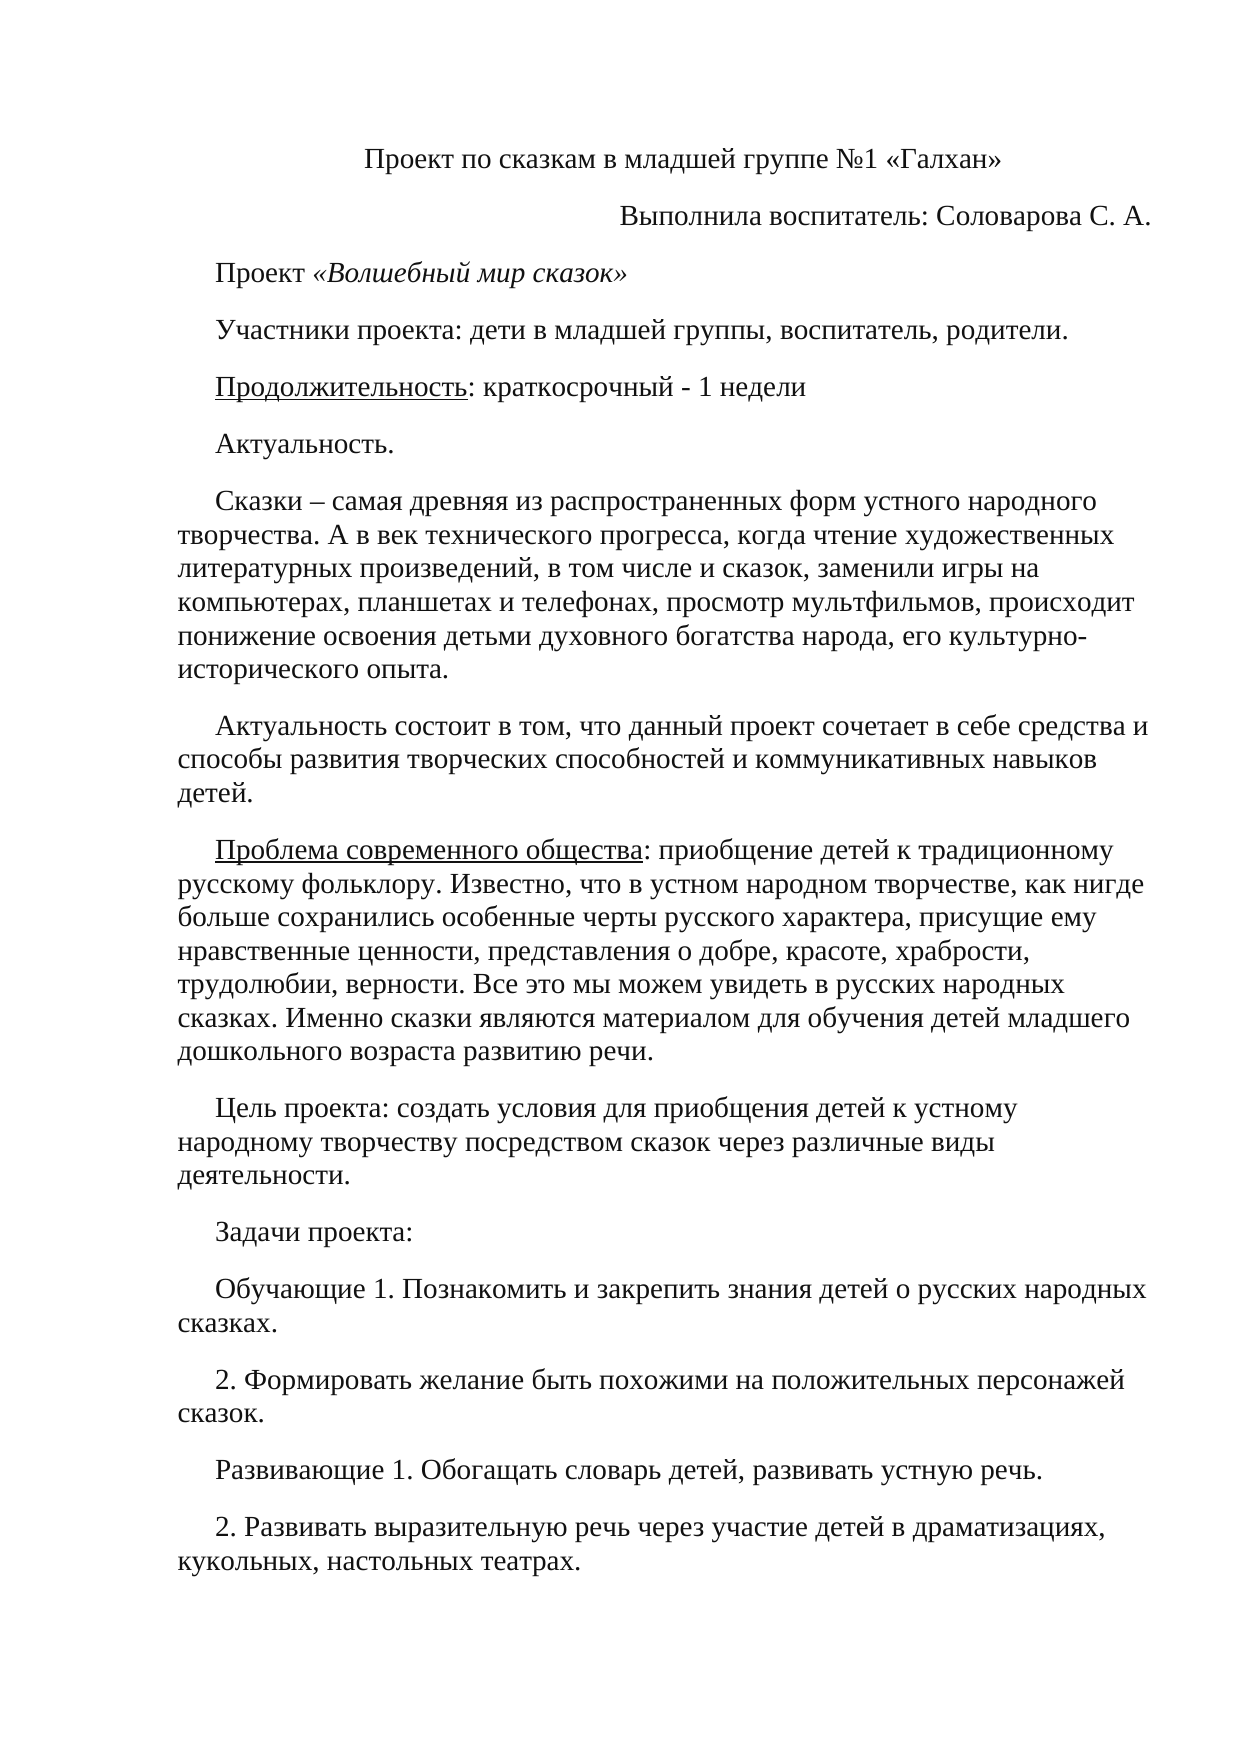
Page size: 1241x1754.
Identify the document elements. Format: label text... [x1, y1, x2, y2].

text Проект «Волшебный мир сказок» [177, 256, 1152, 289]
text Задачи проекта: [177, 1214, 1152, 1248]
text 2. Формировать желание быть похожими на положительных персонажей сказок. [177, 1362, 1152, 1429]
text Сказки – самая древняя из распространенных форм устного народного творчества. А в век технического прогресса, когда чтение художественных литературных произведений, в том числе и сказок, заменили игры на компьютерах, планшетах и телефонах, просмотр мультфильмов, происходит понижение освоения детьми духовного богатства народа, его культурно-исторического опыта. [177, 483, 1152, 685]
text Проблема современного общества: приобщение детей к традиционному русскому фольклору. Известно, что в устном народном творчестве, как нигде больше сохранились особенные черты русского характера, присущие ему нравственные ценности, представления о добре, красоте, храбрости, трудолюбии, верности. Все это мы можем увидеть в русских народных сказках. Именно сказки являются материалом для обучения детей младшего дошкольного возраста развитию речи. [177, 832, 1152, 1067]
text Обучающие 1. Познакомить и закрепить знания детей о русских народных сказках. [177, 1271, 1152, 1338]
text Актуальность. [177, 426, 1152, 460]
text Выполнила воспитатель: Соловарова С. А. [177, 198, 1152, 232]
text Проект по сказкам в младшей группе №1 «Галхан» [177, 142, 1152, 175]
text Продолжительность: краткосрочный - 1 недели [177, 369, 1152, 403]
text Цель проекта: создать условия для приобщения детей к устному народному творчеству посредством сказок через различные виды деятельности. [177, 1090, 1152, 1191]
text Развивающие 1. Обогащать словарь детей, развивать устную речь. [177, 1452, 1152, 1486]
text Участники проекта: дети в младшей группы, воспитатель, родители. [177, 312, 1152, 346]
text Актуальность состоит в том, что данный проект сочетает в себе средства и способы развития творческих способностей и коммуникативных навыков детей. [177, 708, 1152, 809]
text 2. Развивать выразительную речь через участие детей в драматизациях, кукольных, настольных театрах. [177, 1509, 1152, 1577]
